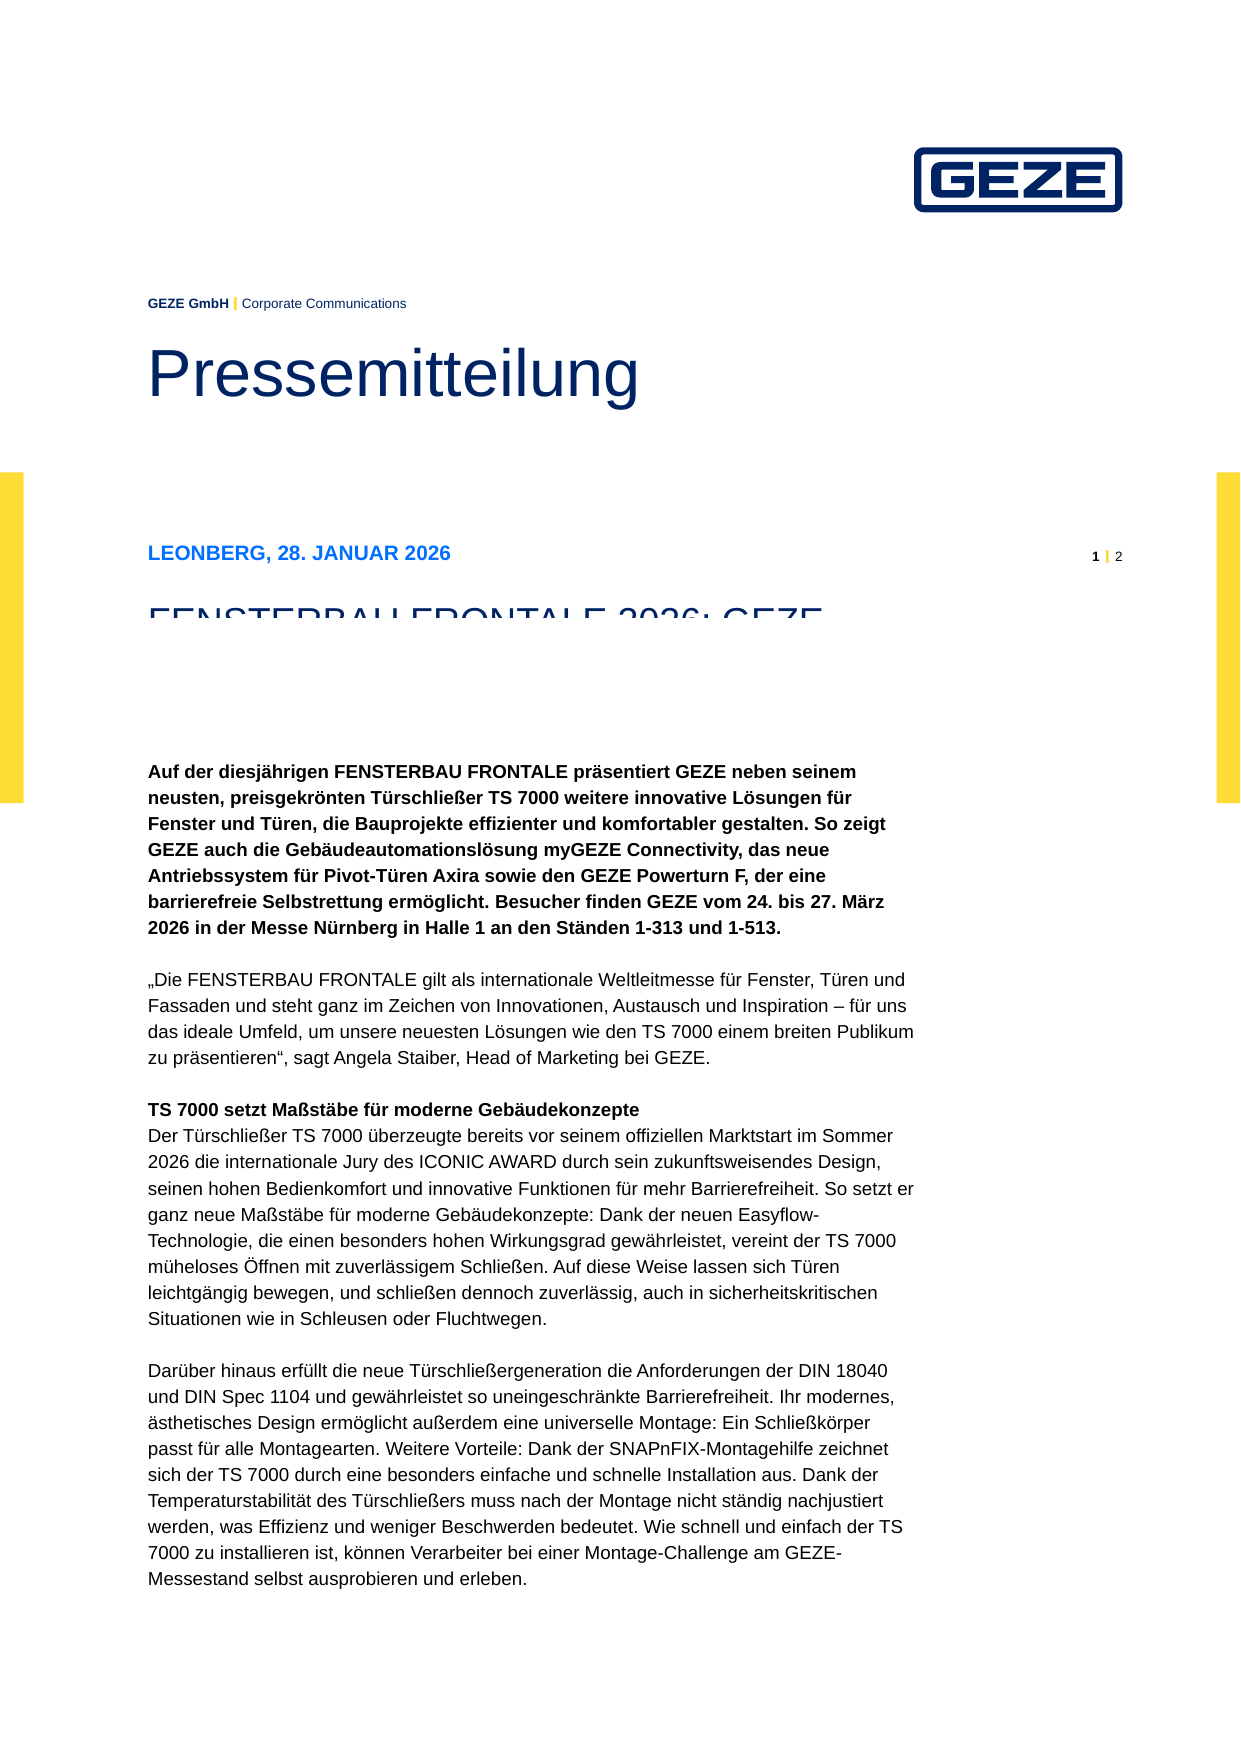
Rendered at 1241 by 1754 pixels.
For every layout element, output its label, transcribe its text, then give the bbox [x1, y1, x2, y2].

text „Die FENSTERBAU FRONTALE gilt als internationale Weltleitmesse für Fenster, Türen und Fassaden und steht ganz im Zeichen von Innovationen, Austausch und Inspiration – für uns das ideale Umfeld, um unsere neuesten Lösungen wie den TS 7000 einem breiten Publikum zu präsentieren“, sagt Angela Staiber, Head of Marketing bei GEZE. [148, 964, 915, 1069]
table_cell FENSTERBAU FRONTALE 2026: GEZE präsentiert innovative Türschließergeneration TS 7000 [148, 568, 914, 730]
text Darüber hinaus erfüllt die neue Türschließergeneration die Anforderungen der DIN 18040 und DIN Spec 1104 und gewährleistet so uneingeschränkte Barrierefreiheit. Ihr modernes, ästhetisches Design ermöglicht außerdem eine universelle Montage: Ein Schließkörper passt für alle Montagearten. Weitere Vorteile: Dank der SNAPnFIX-Montagehilfe zeichnet sich der TS 7000 durch eine besonders einfache und schnelle Installation aus. Dank der Temperaturstabilität des Türschließers muss nach der Montage nicht ständig nachjustiert werden, was Effizienz und weniger Beschwerden bedeutet. Wie schnell und einfach der TS 7000 zu installieren ist, können Verarbeiter bei einer Montage-Challenge am GEZE-Messestand selbst ausprobieren und erleben. [148, 1355, 915, 1589]
table_header Leonberg, [148, 538, 914, 567]
text Der Türschließer TS 7000 überzeugte bereits vor seinem offiziellen Marktstart im Sommer 2026 die internationale Jury des ICONIC AWARD durch sein zukunftsweisendes Design, seinen hohen Bedienkomfort und innovative Funktionen für mehr Barrierefreiheit. So setzt er ganz neue Maßstäbe für moderne Gebäudekonzepte: Dank der neuen Easyflow-Technologie, die einen besonders hohen Wirkungsgrad gewährleistet, vereint der TS 7000 müheloses Öffnen mit zuverlässigem Schließen. Auf diese Weise lassen sich Türen leichtgängig bewegen, und schließen dennoch zuverlässig, auch in sicherheitskritischen Situationen wie in Schleusen oder Fluchtwegen. [148, 1121, 915, 1329]
subtitle TS 7000 setzt Maßstäbe für moderne Gebäudekonzepte [148, 1095, 915, 1121]
subtitle Auf der diesjährigen FENSTERBAU FRONTALE präsentiert GEZE neben seinem neusten, preisgekrönten Türschließer TS 7000 weitere innovative Lösungen für Fenster und Türen, die Bauprojekte effizienter und komfortabler gestalten. So zeigt GEZE auch die Gebäudeautomationslösung myGEZE Connectivity, das neue Antriebssystem für Pivot-Türen Axira sowie den GEZE Powerturn F, der eine barrierefreie Selbstrettung ermöglicht. Besucher finden GEZE vom 24. bis 27. März 2026 in der Messe Nürnberg in Halle 1 an den Ständen 1-313 und 1-513. [148, 756, 915, 938]
